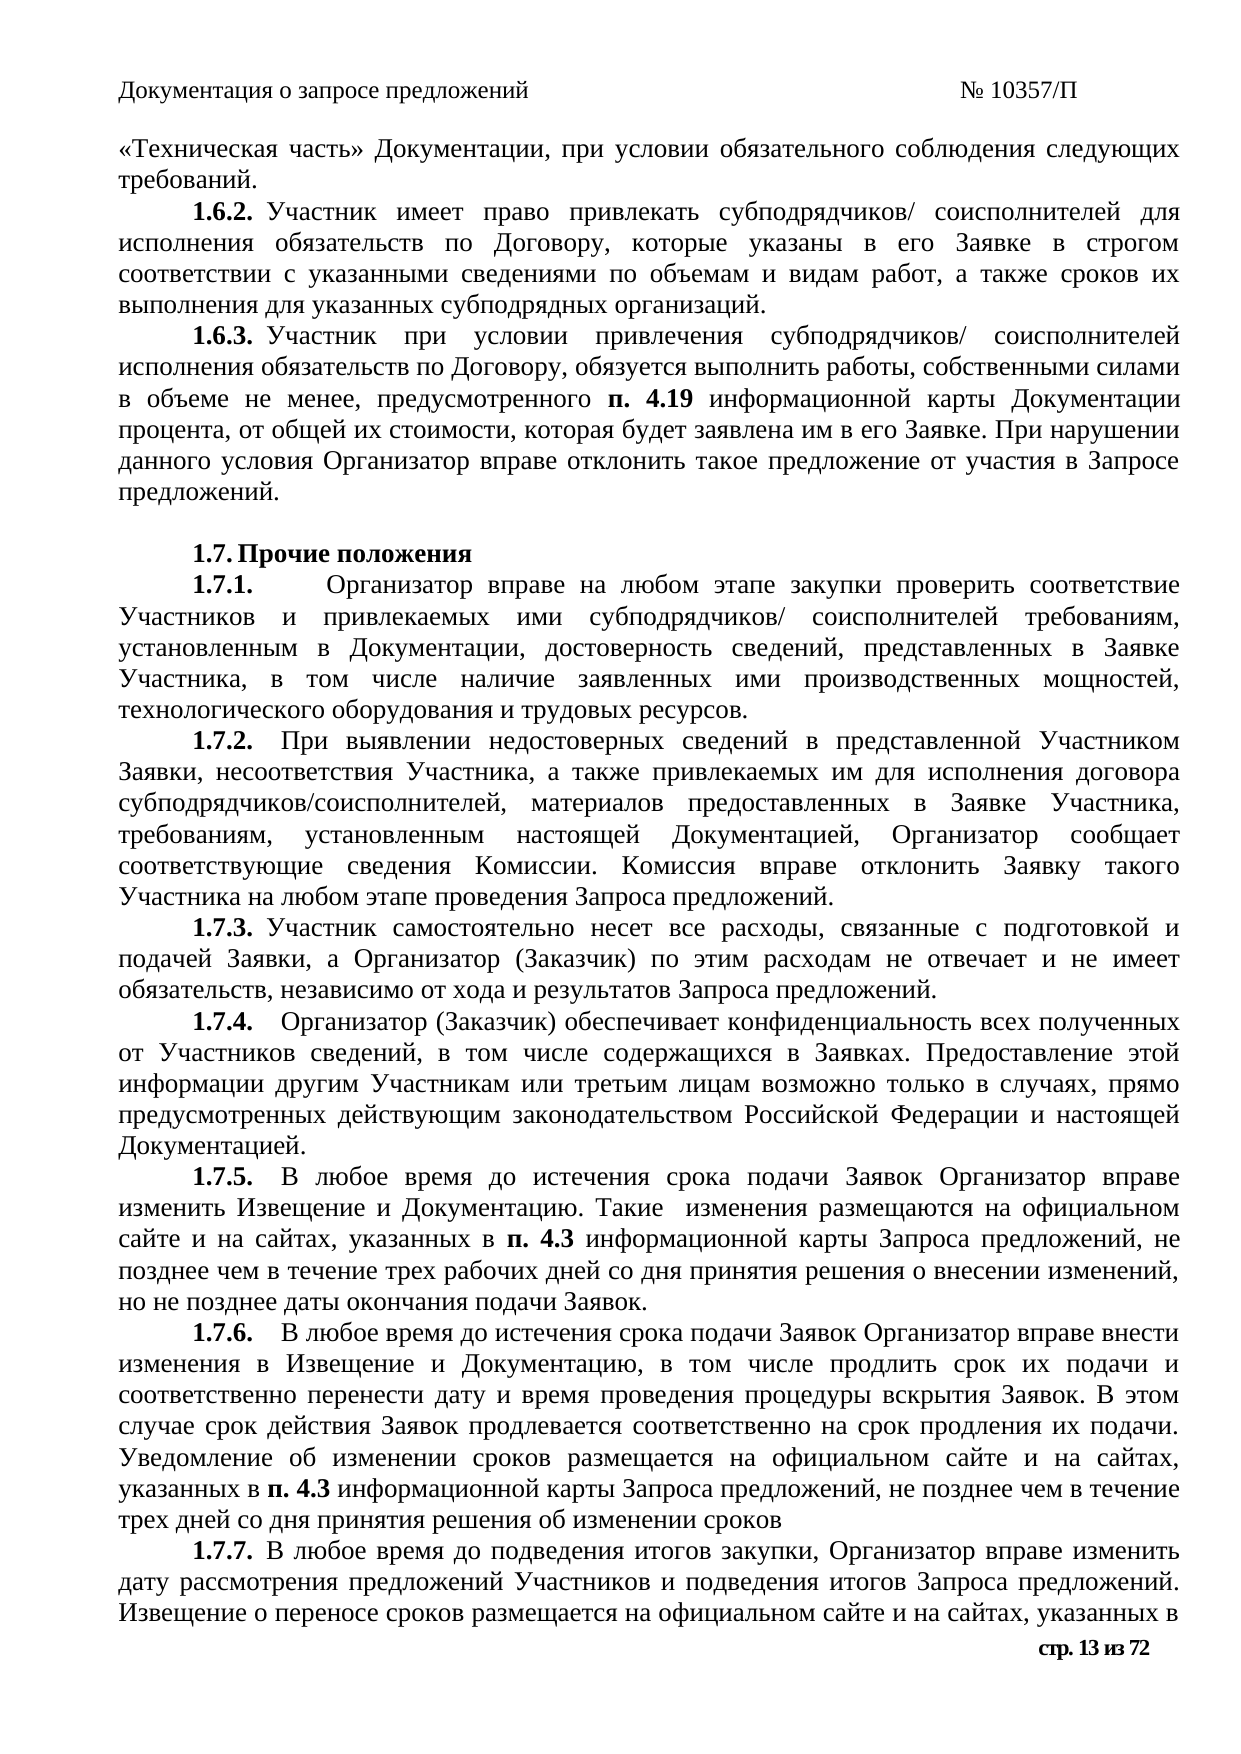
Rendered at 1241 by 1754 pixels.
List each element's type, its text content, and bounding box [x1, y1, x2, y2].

list В любое время до истечения срока подачи Заявок Организатор вправе изменить Извещение и Документацию. Такие изменения размещаются на официальном сайте и на сайтах, указанных в п. 4.3 информационной карты Запроса предложений, не позднее чем в течение трех рабочих дней со дня принятия решения о внесении изменений, но не позднее даты окончания подачи Заявок. [118, 1160, 1181, 1316]
list В любое время до истечения срока подачи Заявок Организатор вправе внести изменения в Извещение и Документацию, в том числе продлить срок их подачи и соответственно перенести дату и время проведения процедуры вскрытия Заявок. В этом случае срок действия Заявок продлевается соответственно на срок продления их подачи. Уведомление об изменении сроков размещается на официальном сайте и на сайтах, указанных в п. 4.3 информационной карты Запроса предложений, не позднее чем в течение трех дней со дня принятия решения об изменении сроков [118, 1316, 1181, 1534]
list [118, 1534, 1181, 1627]
list Организатор (Заказчик) обеспечивает конфиденциальность всех полученных от Участников сведений, в том числе содержащихся в Заявках. Предоставление этой информации другим Участникам или третьим лицам возможно только в случаях, прямо предусмотренных действующим законодательством Российской Федерации и настоящей Документацией. [118, 1004, 1181, 1160]
list Участник имеет право привлекать субподрядчиков/ соисполнителей для исполнения обязательств по Договору, которые указаны в его Заявке в строгом соответствии с указанными сведениями по объемам и видам работ, а также сроков их выполнения для указанных субподрядных организаций. [118, 195, 1181, 319]
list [118, 132, 1181, 195]
list Организатор вправе на любом этапе закупки проверить соответствие Участников и привлекаемых ими субподрядчиков/ соисполнителей требованиям, установленным в Документации, достоверность сведений, представленных в Заявке Участника, в том числе наличие заявленных ими производственных мощностей, технологического оборудования и трудовых ресурсов. [118, 568, 1181, 724]
subtitle Прочие положения [118, 537, 1181, 568]
list При выявлении недостоверных сведений в представленной Участником Заявки, несоответствия Участника, а также привлекаемых им для исполнения договора субподрядчиков/соисполнителей, материалов предоставленных в Заявке Участника, требованиям, установленным настоящей Документацией, Организатор сообщает соответствующие сведения Комиссии. Комиссия вправе отклонить Заявку такого Участника на любом этапе проведения Запроса предложений. [118, 724, 1181, 911]
list Участник при условии привлечения субподрядчиков/ соисполнителей исполнения обязательств по Договору, обязуется выполнить работы, собственными силами в объеме не менее, предусмотренного п. 4.19 информационной карты Документации процента, от общей их стоимости, которая будет заявлена им в его Заявке. При нарушении данного условия Организатор вправе отклонить такое предложение от участия в Запросе предложений. [118, 319, 1181, 506]
list Участник самостоятельно несет все расходы, связанные с подготовкой и подачей Заявки, а Организатор (Заказчик) по этим расходам не отвечает и не имеет обязательств, независимо от хода и результатов Запроса предложений. [118, 911, 1181, 1004]
